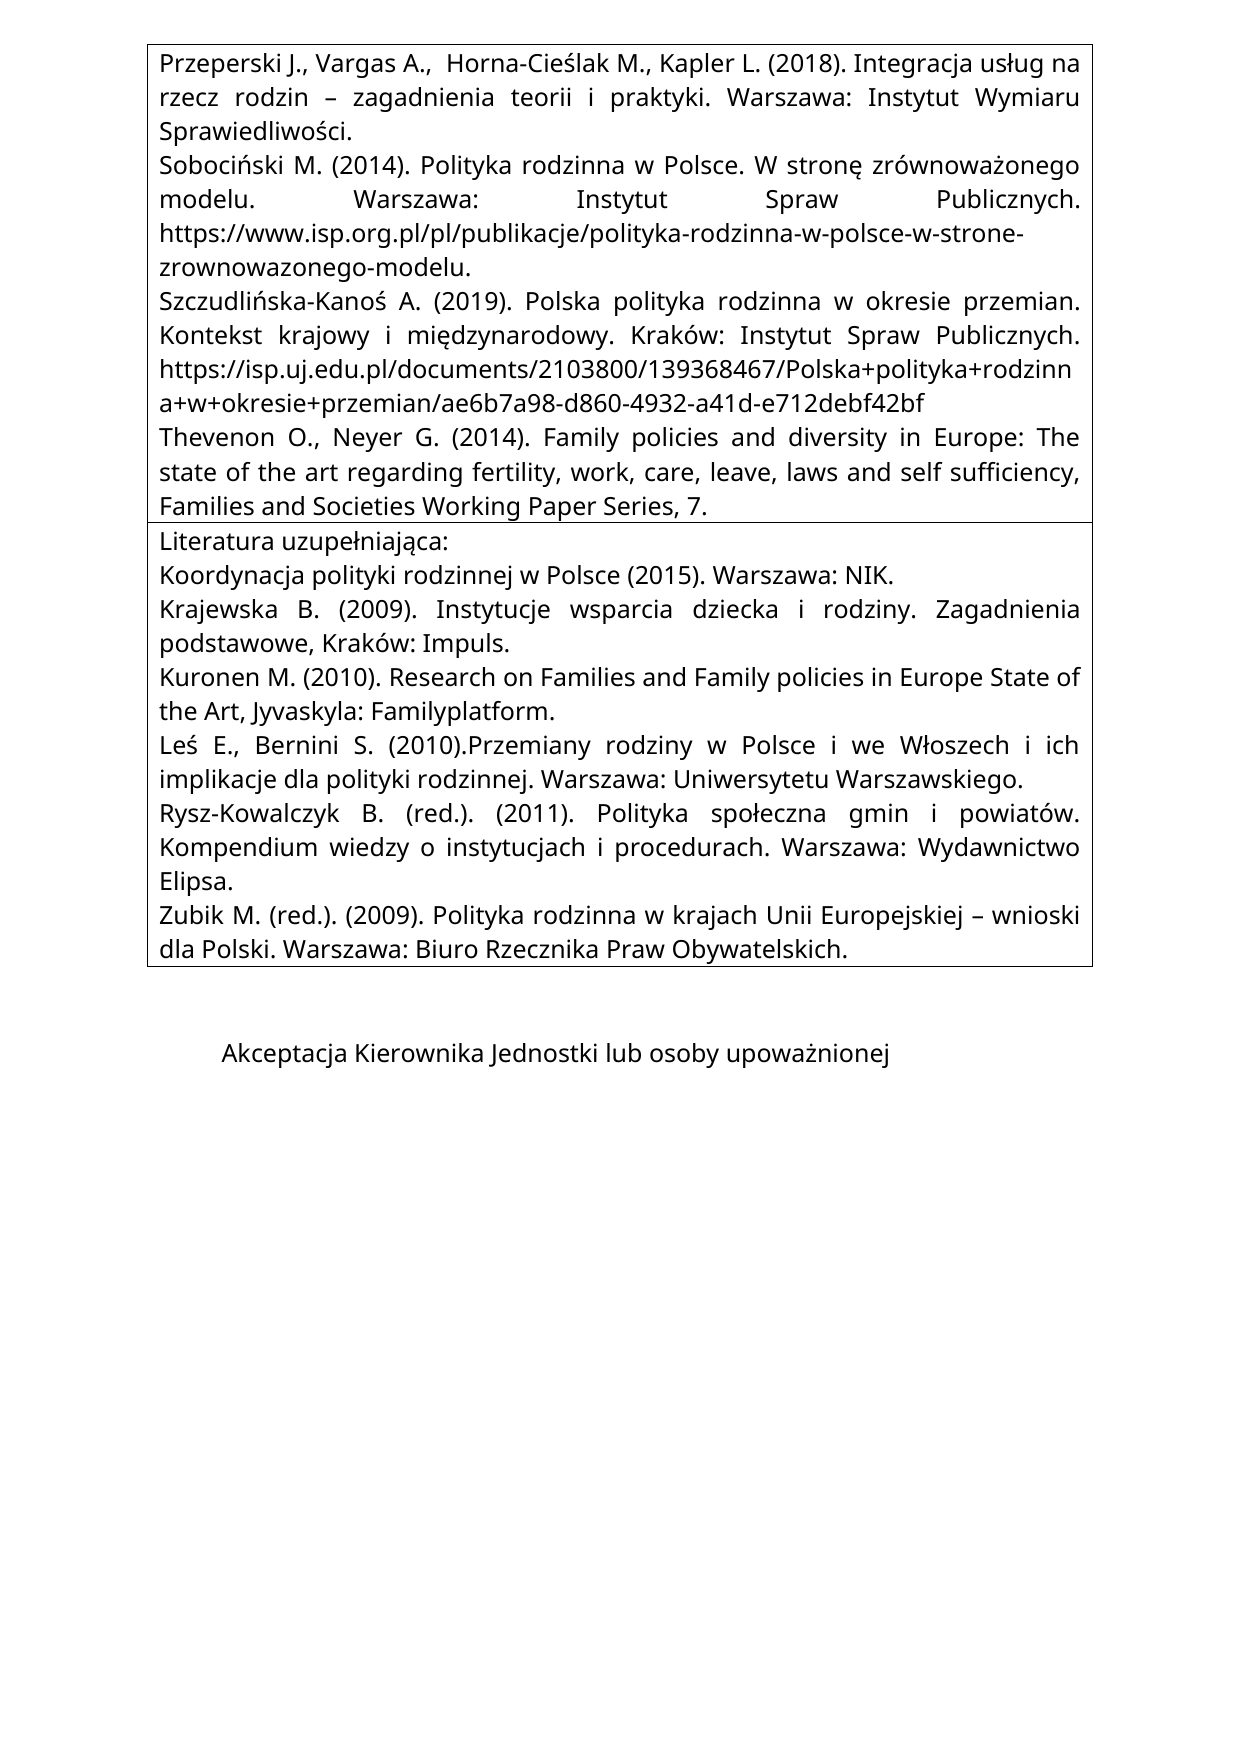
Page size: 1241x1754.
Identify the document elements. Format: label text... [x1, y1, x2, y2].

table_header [148, 45, 1092, 522]
table_cell Literatura uzupełniająca: Koordynacja polityki rodzinnej w Polsce (2015). Warszawa: NIK. Krajewska B. (2009). Instytucje wsparcia dziecka i rodziny. Zagadnienia podstawowe, Kraków: Impuls. Kuronen M. (2010). Research on Families and Family policies in Europe State of the Art, Jyvaskyla: Familyplatform. Leś E., Bernini S. (2010).Przemiany rodziny w Polsce i we Włoszech i ich implikacje dla polityki rodzinnej. Warszawa: Uniwersytetu Warszawskiego. Rysz-Kowalczyk B. (red.). (2011). Polityka społeczna gmin i powiatów. Kompendium wiedzy o instytucjach i procedurach. Warszawa: Wydawnictwo Elipsa. Zubik M. (red.). (2009). Polityka rodzinna w krajach Unii Europejskiej – wnioski dla Polski. Warszawa: Biuro Rzecznika Praw Obywatelskich. [148, 523, 1092, 966]
text Akceptacja Kierownika Jednostki lub osoby upoważnionej [148, 1035, 1093, 1069]
